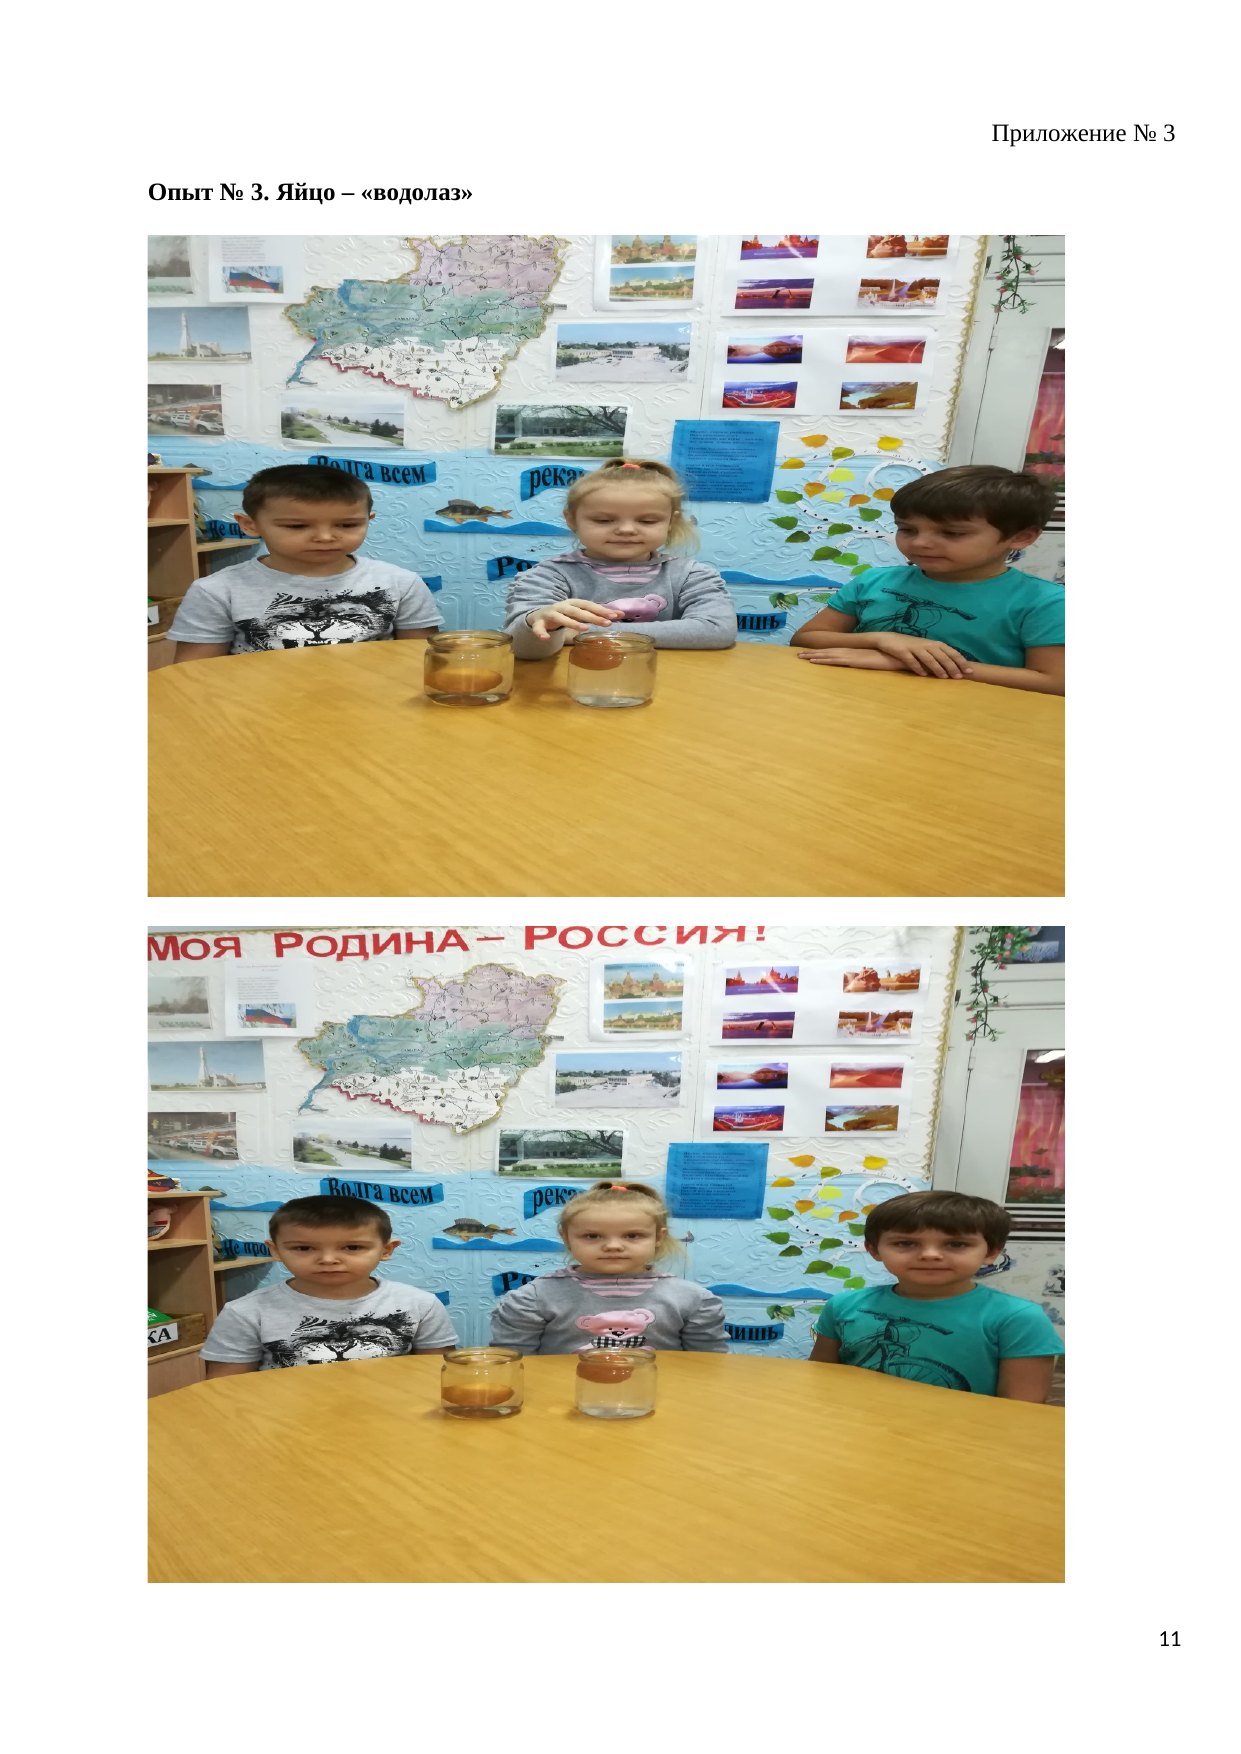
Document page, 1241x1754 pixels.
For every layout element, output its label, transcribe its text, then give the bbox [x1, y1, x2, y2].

text Опыт № 3. Яйцо – «водолаз» [148, 177, 1181, 206]
picture [147, 926, 1065, 1583]
picture [147, 235, 1065, 897]
text Приложение № 3 [148, 118, 1181, 147]
